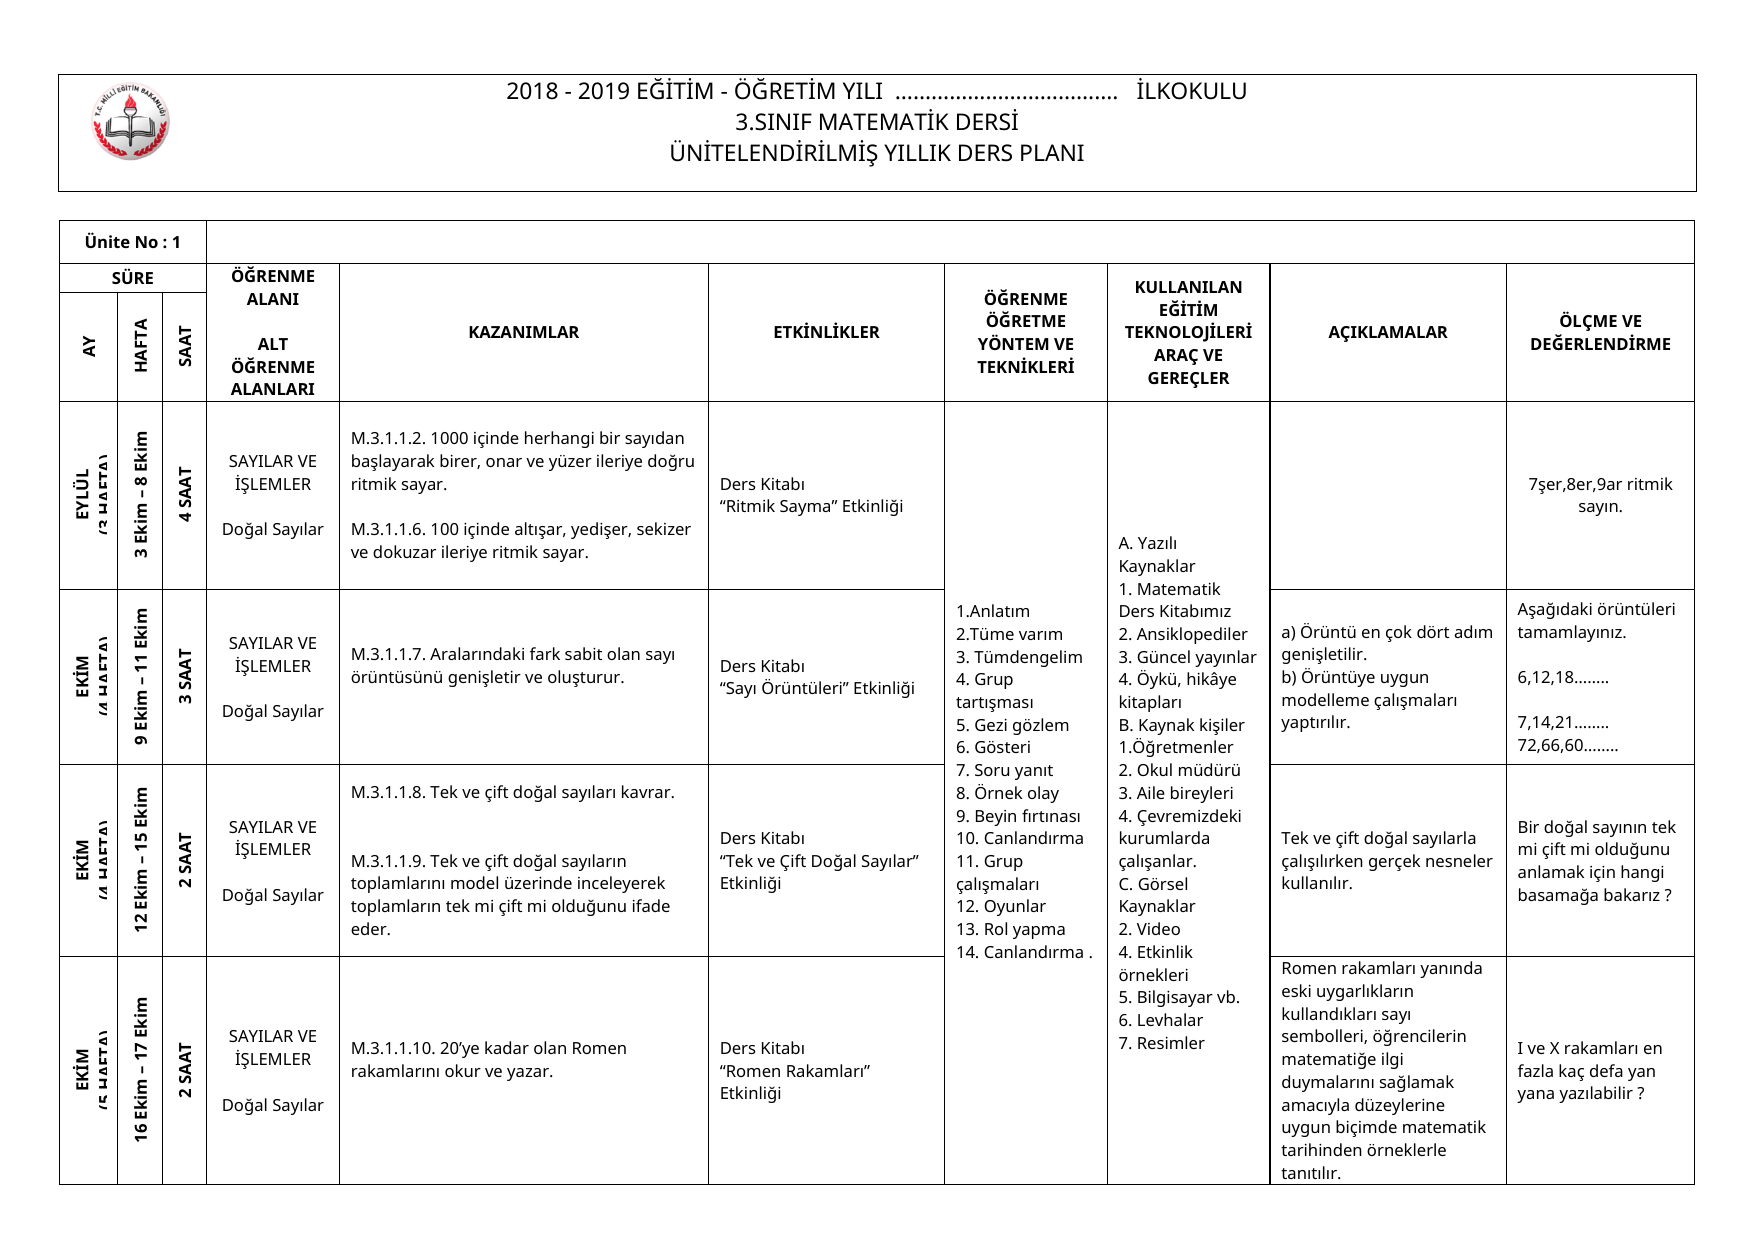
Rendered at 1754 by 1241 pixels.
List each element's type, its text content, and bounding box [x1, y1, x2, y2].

table_cell 1.Anlatım 2.Tüme varım 3. Tümdengelim 4. Grup tartışması 5. Gezi gözlem 6. Gösteri 7. Soru yanıt 8. Örnek olay 9. Beyin fırtınası 10. Canlandırma 11. Grup çalışmaları 12. Oyunlar 13. Rol yapma 14. Canlandırma . [945, 402, 1107, 1184]
table_cell 16 Ekim – 17 Ekim [118, 957, 162, 1184]
table_cell SAYILAR VE İŞLEMLER Doğal Sayılar [207, 765, 339, 956]
table_cell 7şer,8er,9ar ritmik sayın. [1507, 402, 1694, 588]
table_cell Aşağıdaki örüntüleri tamamlayınız. 6,12,18…….. 7,14,21…….. 72,66,60…….. [1507, 590, 1694, 764]
table_cell ÖĞRENME ALANI ALT ÖĞRENME ALANLARI [207, 264, 339, 401]
table_cell EKİM (4.HAFTA) [60, 590, 117, 764]
table_cell Ders Kitabı “Tek ve Çift Doğal Sayılar” Etkinliği [709, 765, 944, 956]
table_header [207, 221, 1694, 263]
table_cell Romen rakamları yanında eski uygarlıkların kullandıkları sayı sembolleri, öğrencilerin matematiğe ilgi duymalarını sağlamak amacıyla düzeylerine uygun biçimde matematik tarihinden örneklerle tanıtılır. [1271, 957, 1506, 1184]
table_cell a) Örüntü en çok dört adım genişletilir. b) Örüntüye uygun modelleme çalışmaları yaptırılır. [1271, 590, 1506, 764]
table_cell A. Yazılı Kaynaklar 1. Matematik Ders Kitabımız 2. Ansiklopediler 3. Güncel yayınlar 4. Öykü, hikâye kitapları B. Kaynak kişiler 1.Öğretmenler 2. Okul müdürü 3. Aile bireyleri 4. Çevremizdeki kurumlarda çalışanlar. C. Görsel Kaynaklar 2. Video 4. Etkinlik örnekleri 5. Bilgisayar vb. 6. Levhalar 7. Resimler [1108, 402, 1269, 1184]
table_cell 12 Ekim – 15 Ekim [118, 765, 162, 956]
table_cell Ders Kitabı “Ritmik Sayma” Etkinliği [709, 402, 944, 588]
table_cell AY [60, 293, 117, 401]
table_cell M.3.1.1.2. 1000 içinde herhangi bir sayıdan başlayarak birer, onar ve yüzer ileriye doğru ritmik sayar. M.3.1.1.6. 100 içinde altışar, yedişer, sekizer ve dokuzar ileriye ritmik sayar. [340, 402, 708, 588]
table_cell 2 SAAT [163, 957, 206, 1184]
table_cell SAYILAR VE İŞLEMLER Doğal Sayılar [207, 402, 339, 588]
table_cell EKİM (5.HAFTA) [60, 957, 117, 1184]
table_cell ETKİNLİKLER [709, 264, 944, 401]
table_cell SÜRE [60, 264, 206, 292]
table_cell AÇIKLAMALAR [1271, 264, 1506, 401]
table_cell Bir doğal sayının tek mi çift mi olduğunu anlamak için hangi basamağa bakarız ? [1507, 765, 1694, 956]
table_cell 4 SAAT [163, 402, 206, 588]
table_header Ünite No : 1 [60, 221, 206, 263]
table_cell KAZANIMLAR [340, 264, 708, 401]
table_cell M.3.1.1.7. Aralarındaki fark sabit olan sayı örüntüsünü genişletir ve oluşturur. [340, 590, 708, 764]
table_cell HAFTA [118, 293, 162, 401]
table_cell SAYILAR VE İŞLEMLER Doğal Sayılar [207, 957, 339, 1184]
table_cell [1271, 402, 1506, 588]
table_cell ÖĞRENME ÖĞRETME YÖNTEM VE TEKNİKLERİ [945, 264, 1107, 401]
table_cell M.3.1.1.8. Tek ve çift doğal sayıları kavrar. M.3.1.1.9. Tek ve çift doğal sayıların toplamlarını model üzerinde inceleyerek toplamların tek mi çift mi olduğunu ifade eder. [340, 765, 708, 956]
table_cell Ders Kitabı “Sayı Örüntüleri” Etkinliği [709, 590, 944, 764]
picture [85, 77, 175, 167]
table_cell 2 SAAT [163, 765, 206, 956]
table_cell Ders Kitabı “Romen Rakamları” Etkinliği [709, 957, 944, 1184]
table_cell 3 Ekim – 8 Ekim [118, 402, 162, 588]
table_cell SAYILAR VE İŞLEMLER Doğal Sayılar [207, 590, 339, 764]
table_cell ÖLÇME VE DEĞERLENDİRME [1507, 264, 1694, 401]
table_cell M.3.1.1.10. 20’ye kadar olan Romen rakamlarını okur ve yazar. [340, 957, 708, 1184]
table_cell 9 Ekim – 11 Ekim [118, 590, 162, 764]
table_cell 3 SAAT [163, 590, 206, 764]
table_cell EKİM (4.HAFTA) [60, 765, 117, 956]
table_cell KULLANILAN EĞİTİM TEKNOLOJİLERİ ARAÇ VE GEREÇLER [1108, 264, 1269, 401]
table_cell SAAT [163, 293, 206, 401]
table_cell I ve X rakamları en fazla kaç defa yan yana yazılabilir ? [1507, 957, 1694, 1184]
table_cell EYLÜL (3.HAFTA) [60, 402, 117, 588]
table_cell Tek ve çift doğal sayılarla çalışılırken gerçek nesneler kullanılır. [1271, 765, 1506, 956]
